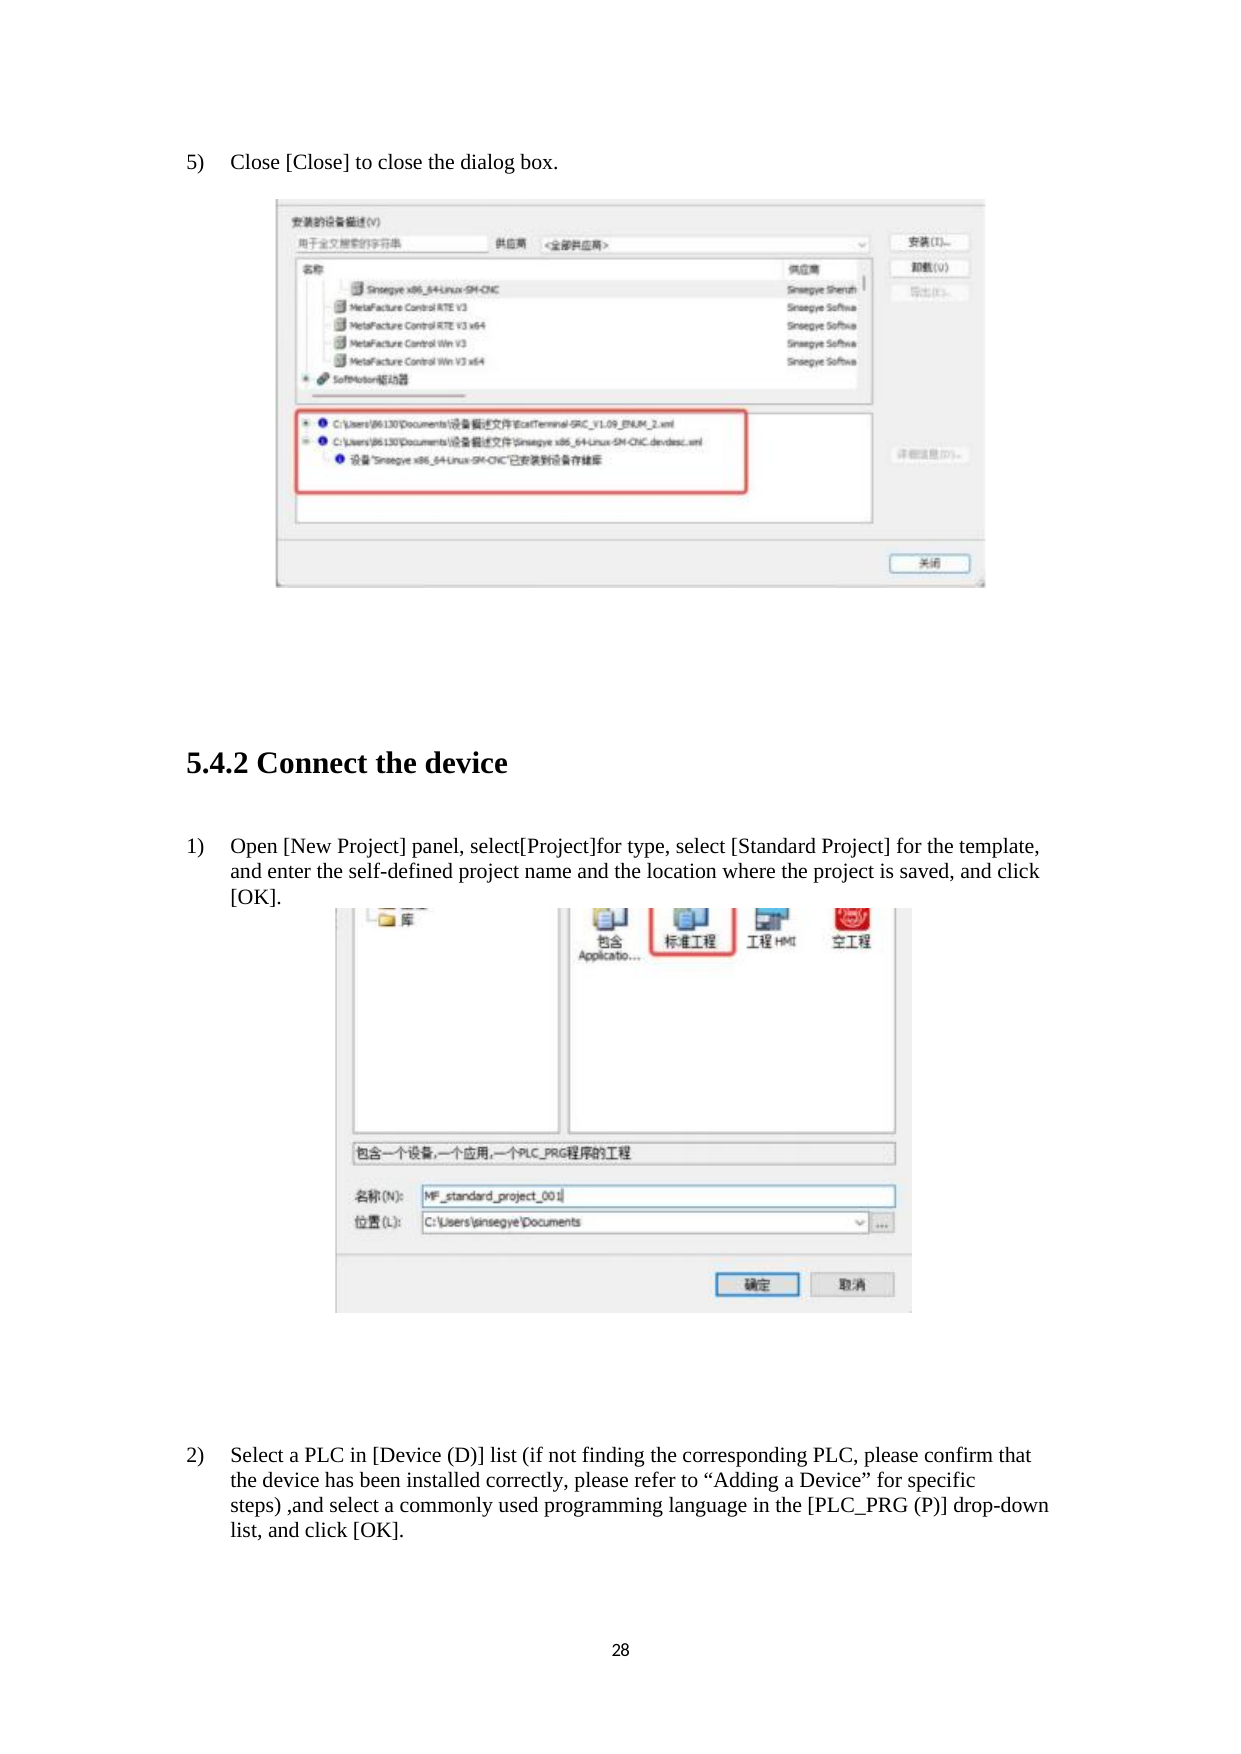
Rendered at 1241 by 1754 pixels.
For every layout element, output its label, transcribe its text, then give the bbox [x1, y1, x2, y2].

subtitle 5.4.2 Connect the device [186, 744, 1054, 780]
picture [335, 908, 912, 1313]
list Close [Close] to close the dialog box. [186, 149, 1054, 174]
list Select a PLC in [Device (D)] list (if not finding the corresponding PLC, please confirm that the device has been installed correctly, please refer to “Adding a Device” for specific steps) ,and select a commonly used programming language in the [PLC_PRG (P)] drop-down list, and click [OK]. [186, 1442, 1054, 1542]
picture [275, 199, 986, 588]
list Open [New Project] panel, select[Project]for type, select [Standard Project] for the template, and enter the self-defined project name and the location where the project is saved, and click [OK]. [186, 833, 1054, 909]
